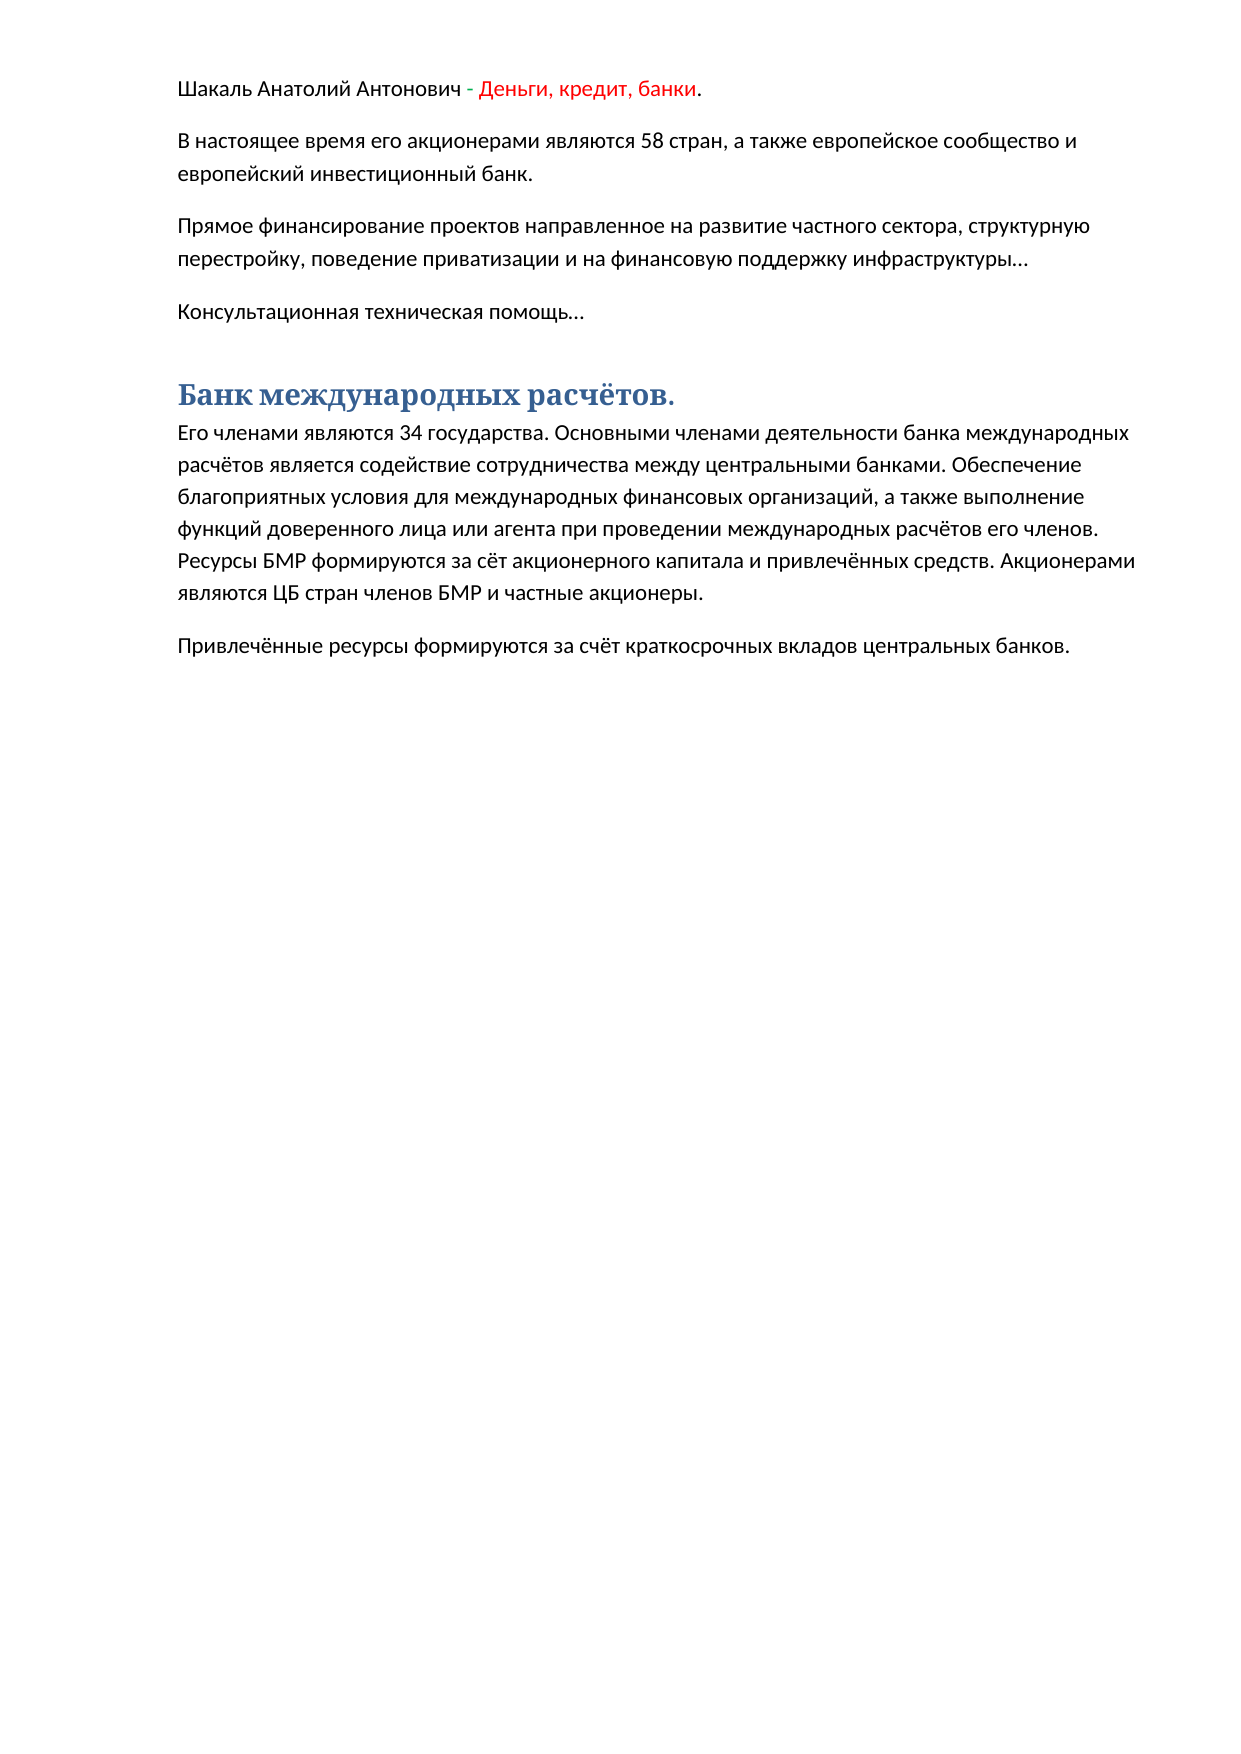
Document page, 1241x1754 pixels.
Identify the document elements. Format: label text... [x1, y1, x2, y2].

text Привлечённые ресурсы формируются за счёт краткосрочных вкладов центральных банков. [177, 632, 1152, 659]
text Прямое финансирование проектов направленное на развитие частного сектора, структурную перестройку, поведение приватизации и на финансовую поддержку инфраструктуры… [177, 212, 1152, 272]
text В настоящее время его акционерами являются 58 стран, а также европейское сообщество и европейский инвестиционный банк. [177, 126, 1152, 187]
text Его членами являются 34 государства. Основными членами деятельности банка международных расчётов является содействие сотрудничества между центральными банками. Обеспечение благоприятных условия для международных финансовых организаций, а также выполнение функций доверенного лица или агента при проведении международных расчётов его членов. Ресурсы БМР формируются за сёт акционерного капитала и привлечённых средств. Акционерами являются ЦБ стран членов БМР и частные акционеры. [177, 418, 1152, 607]
text Консультационная техническая помощь… [177, 297, 1152, 325]
subtitle Банк международных расчётов. [177, 379, 1152, 413]
